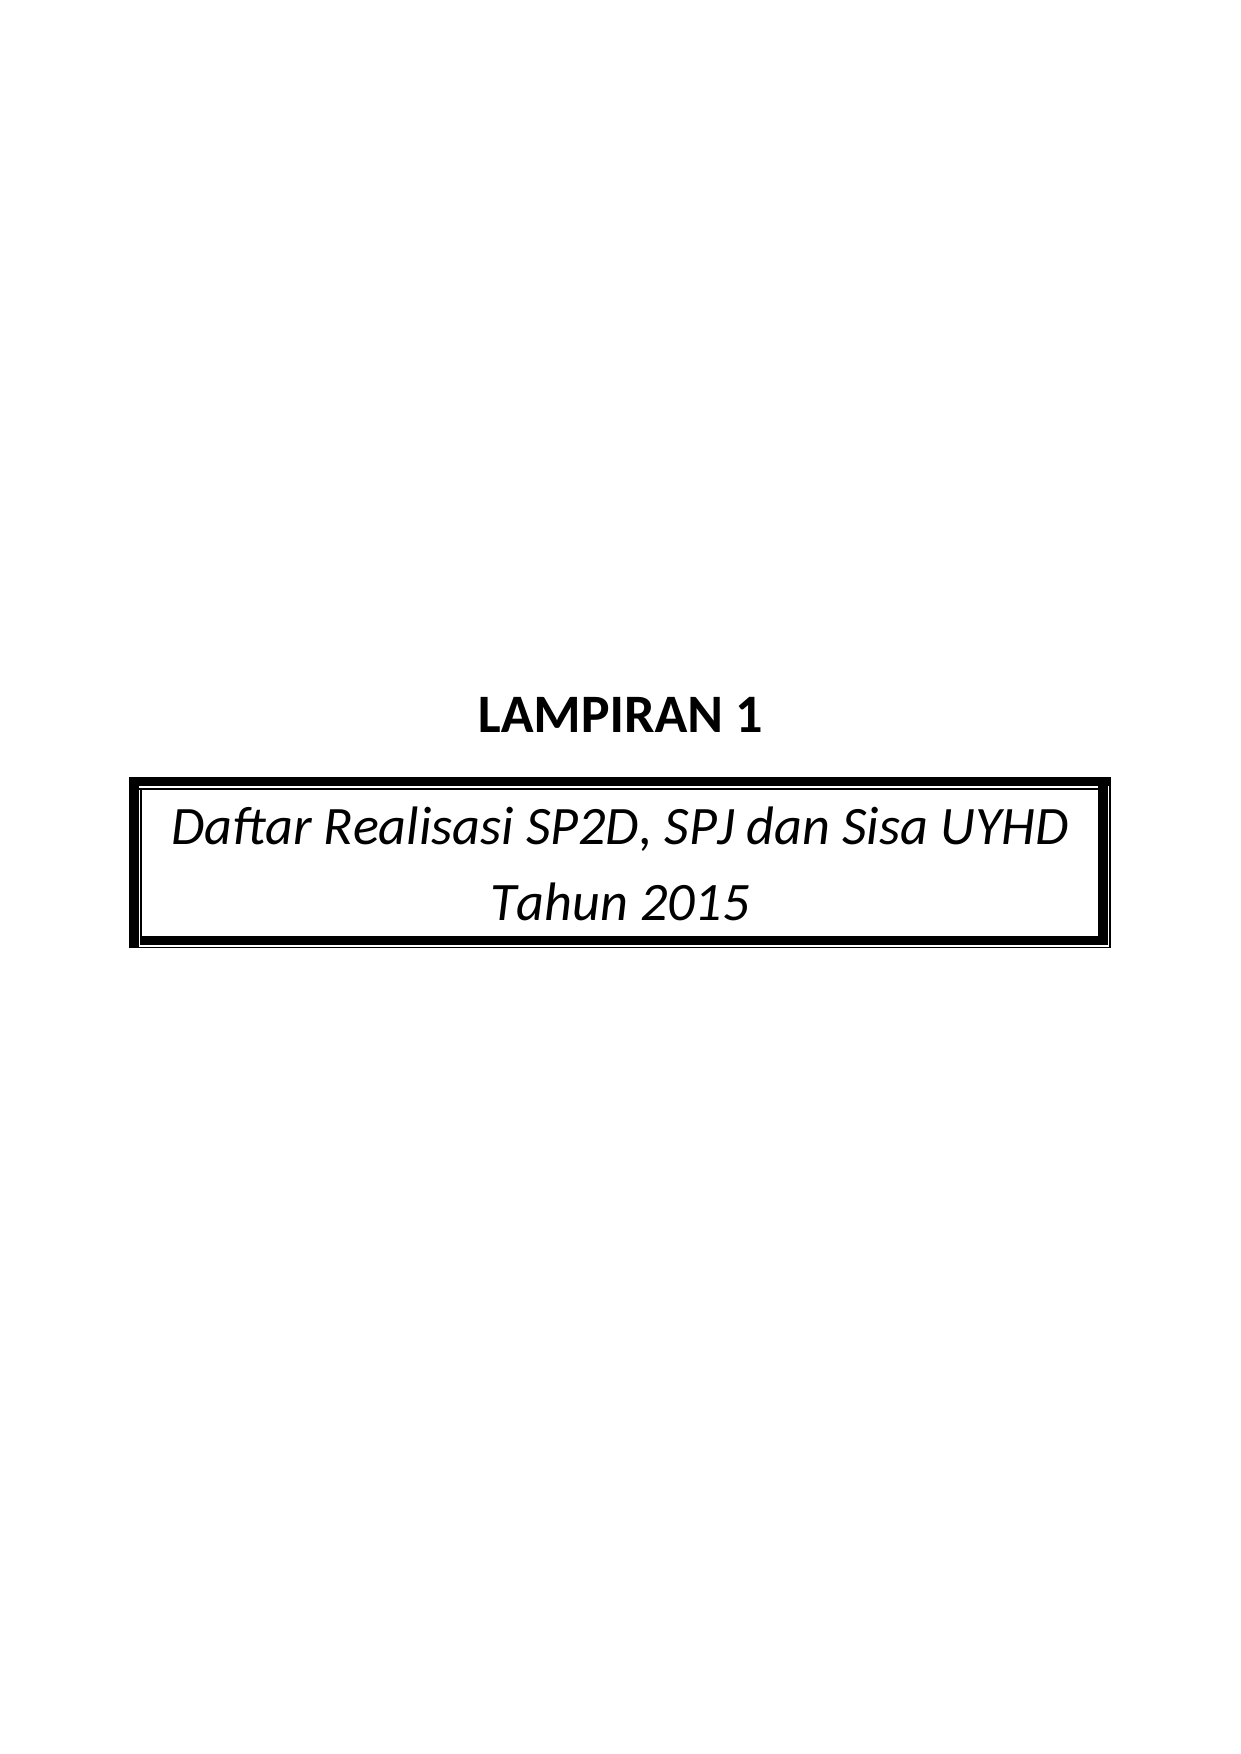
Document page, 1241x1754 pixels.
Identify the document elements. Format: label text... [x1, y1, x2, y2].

text Daftar Realisasi SP2D, SPJ dan Sisa UYHD Tahun 2015 [142, 790, 1098, 936]
text LAMPIRAN 1 [150, 680, 1090, 746]
